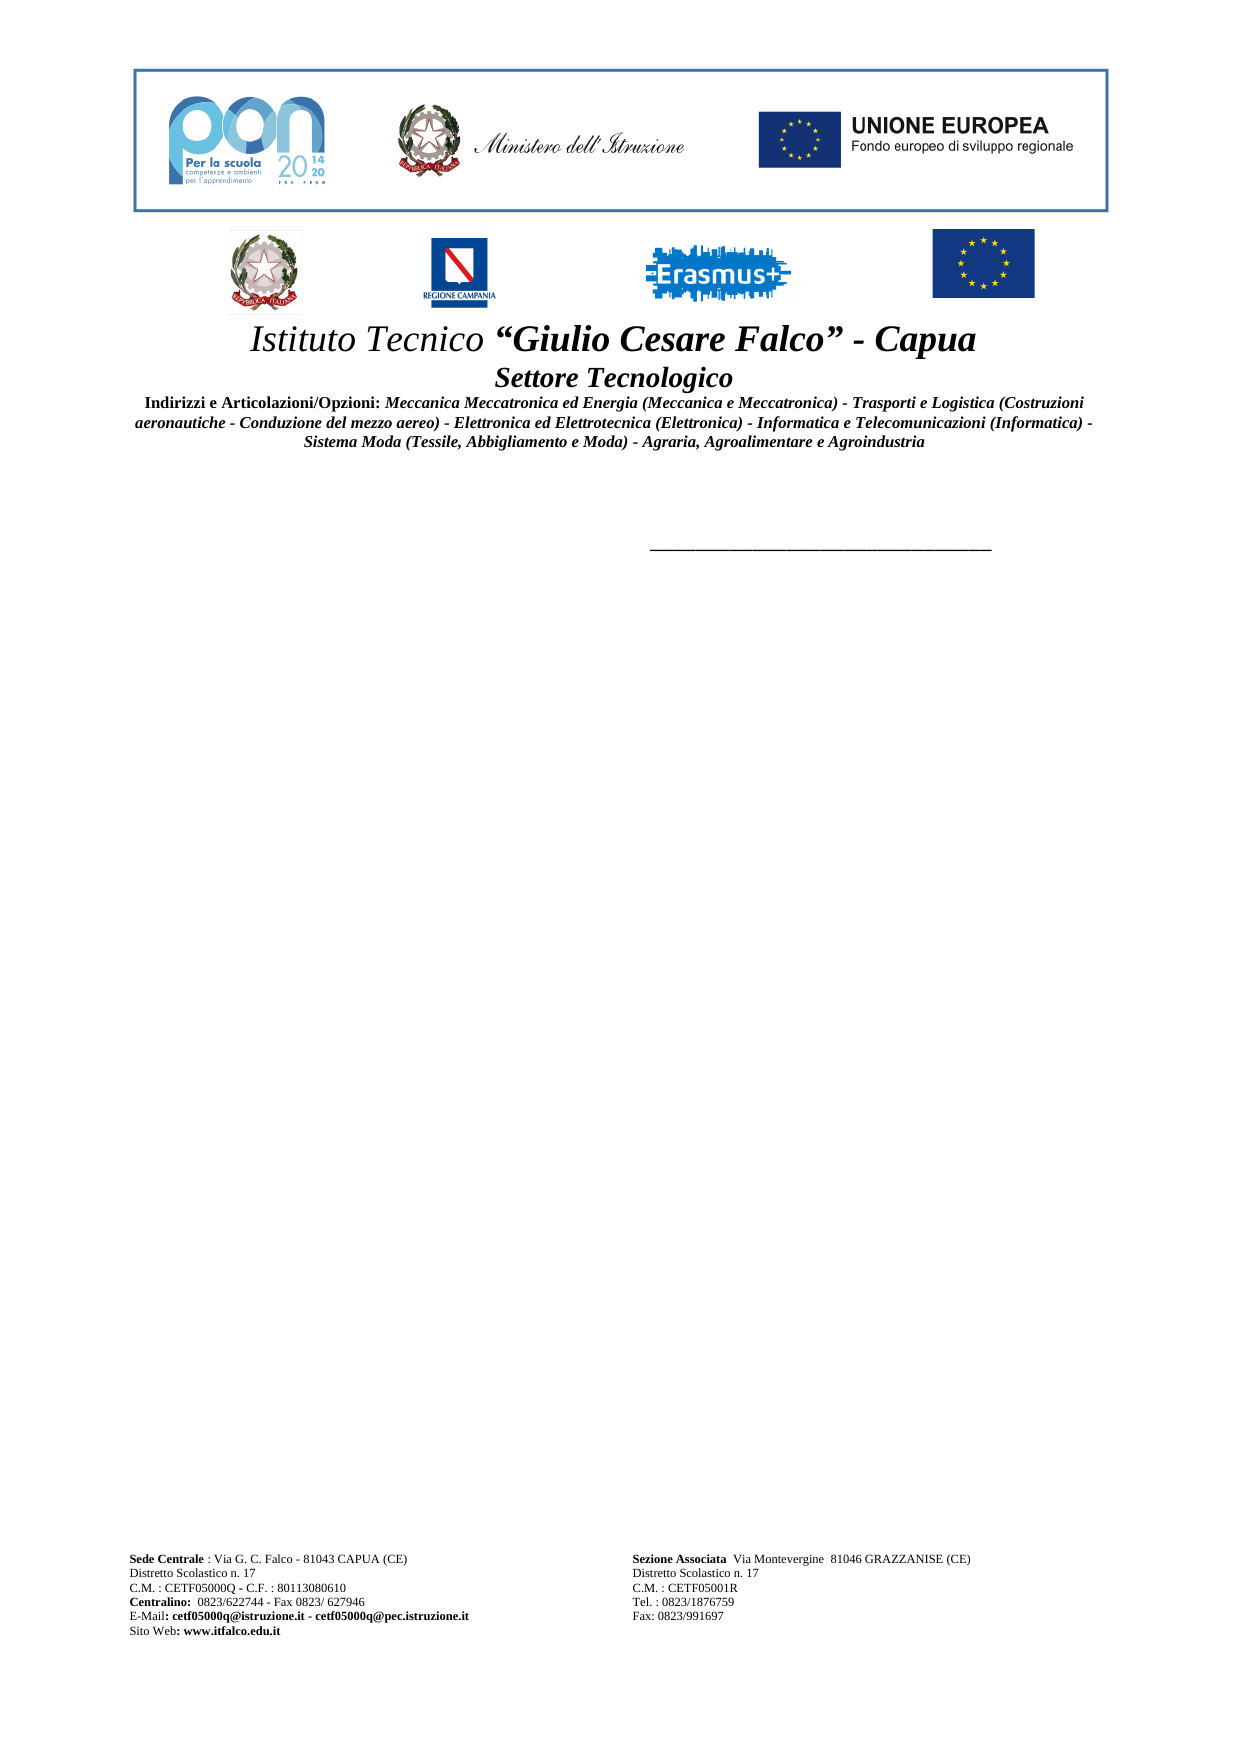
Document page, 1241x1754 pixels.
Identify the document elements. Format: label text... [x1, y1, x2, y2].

picture [118, 50, 1123, 317]
picture [422, 238, 497, 308]
text ______________________________ [650, 526, 1122, 554]
